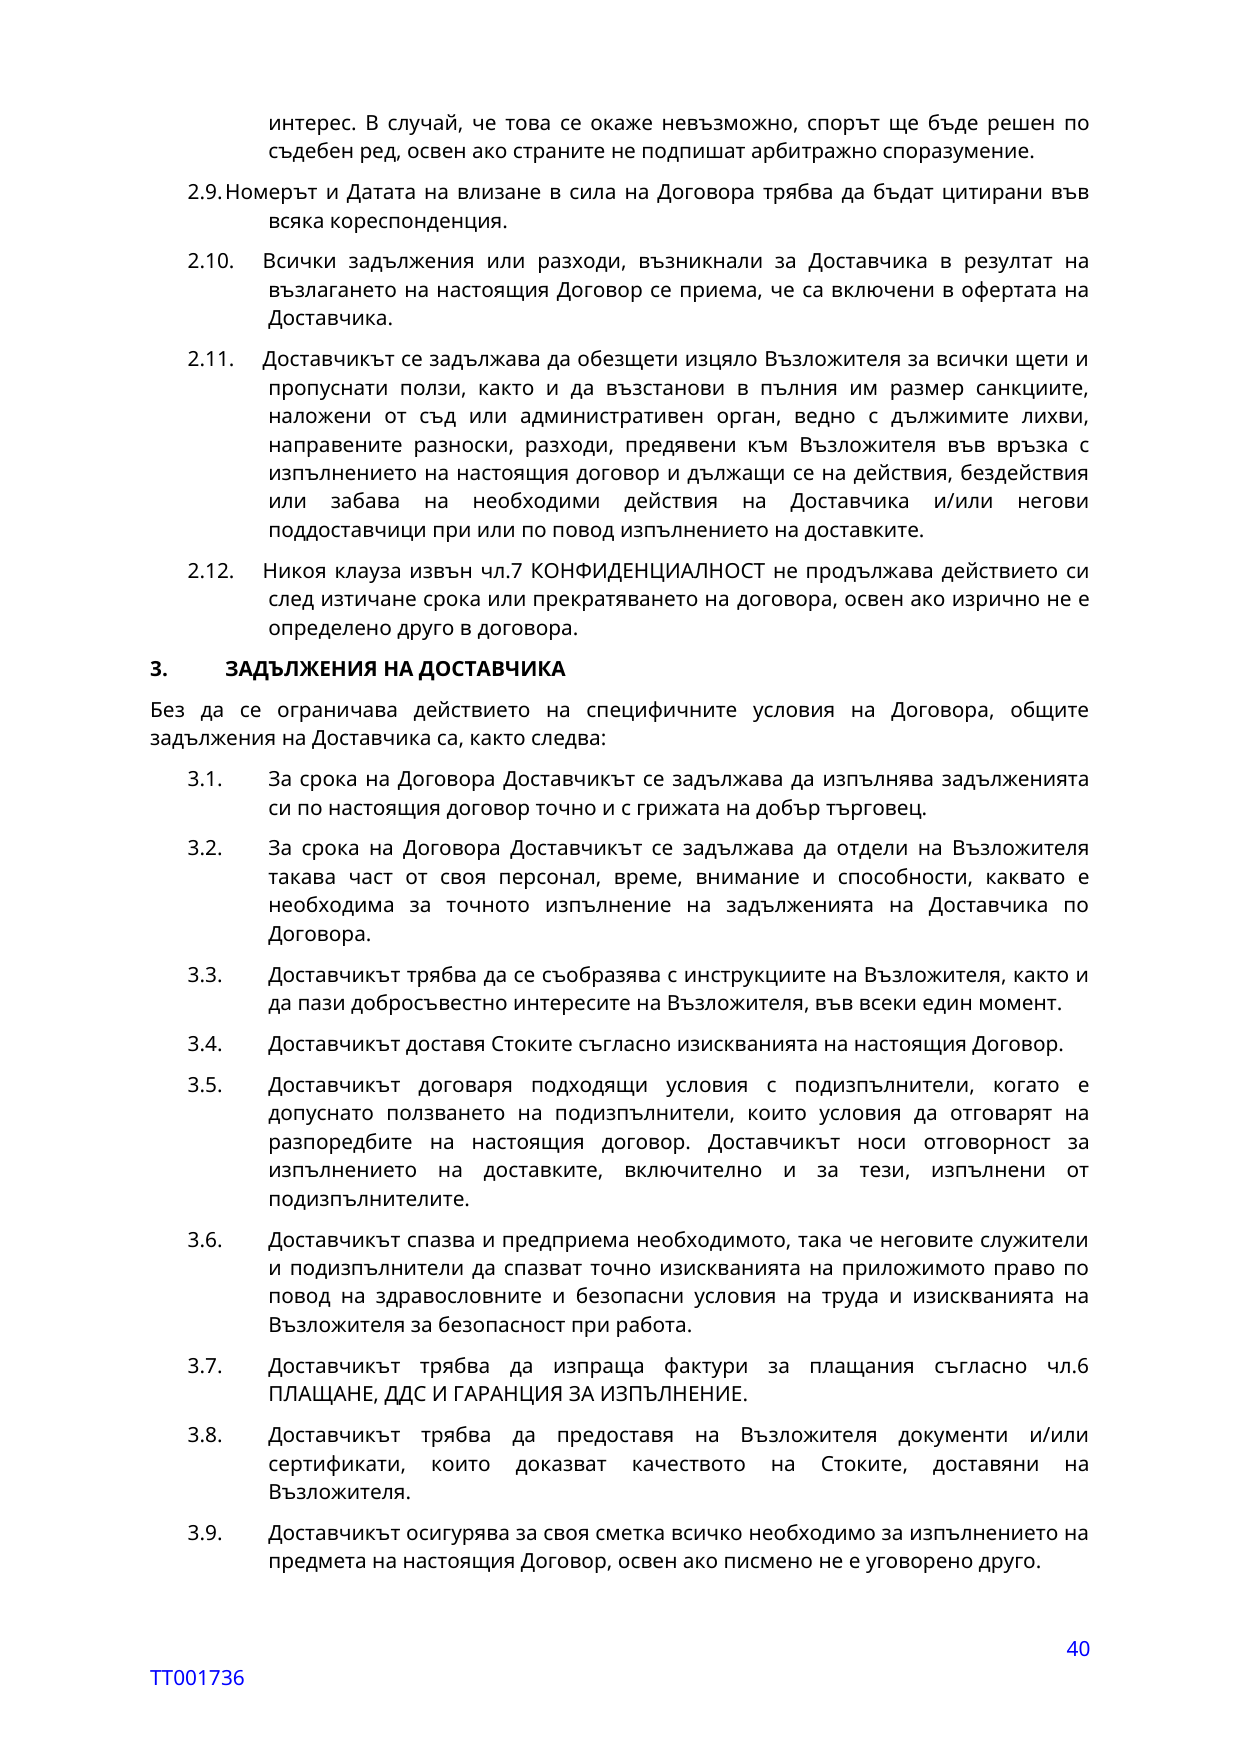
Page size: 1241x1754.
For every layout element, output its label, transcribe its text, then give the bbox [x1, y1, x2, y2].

list За срока на Договора Доставчикът се задължава да отдели на Възложителя такава част от своя персонал, време, внимание и способности, каквато е необходима за точното изпълнение на задълженията на Доставчика по Договора. [187, 833, 1090, 947]
list Доставчикът трябва да предоставя на Възложителя документи и/или сертификати, които доказват качеството на Стоките, доставяни на Възложителя. [187, 1420, 1090, 1506]
list За срока на Договора Доставчикът се задължава да изпълнява задълженията си по настоящия договор точно и с грижата на добър търговец. [187, 764, 1090, 821]
list Доставчикът спазва и предприема необходимото, така че неговите служители и подизпълнители да спазват точно изискванията на приложимото право по повод на здравословните и безопасни условия на труда и изискванията на Възложителя за безопасност при работа. [187, 1225, 1090, 1338]
list Номерът и Датата на влизане в сила на Договора трябва да бъдат цитирани във всяка кореспонденция. [187, 177, 1090, 234]
text Без да се ограничава действието на специфичните условия на Договора, общите задължения на Доставчика са, както следва: [150, 695, 1090, 752]
list Доставчикът доставя Стоките съгласно изискванията на настоящия Договор. [187, 1029, 1090, 1058]
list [187, 108, 1090, 165]
list Доставчикът трябва да се съобразява с инструкциите на Възложителя, както и да пази добросъвестно интересите на Възложителя, във всеки един момент. [187, 960, 1090, 1017]
list Доставчикът трябва да изпраща фактури за плащания съгласно чл.6 ПЛАЩАНЕ, ДДС И ГАРАНЦИЯ ЗА ИЗПЪЛНЕНИЕ. [187, 1351, 1090, 1408]
list Доставчикът се задължава да обезщети изцяло Възложителя за всички щети и пропуснати ползи, както и да възстанови в пълния им размер санкциите, наложени от съд или административен орган, ведно с дължимите лихви, направените разноски, разходи, предявени към Възложителя във връзка с изпълнението на настоящия договор и дължащи се на действия, бездействия или забава на необходими действия на Доставчика и/или негови поддоставчици при или по повод изпълнението на доставките. [187, 344, 1090, 543]
list Доставчикът осигурява за своя сметка всичко необходимо за изпълнението на предмета на настоящия Договор, освен ако писмено не е уговорено друго. [187, 1518, 1090, 1575]
list ЗАДЪЛЖЕНИЯ НА ДОСТАВЧИКА [150, 654, 1090, 682]
list Доставчикът договаря подходящи условия с подизпълнители, когато е допуснато ползването на подизпълнители, които условия да отговарят на разпоредбите на настоящия договор. Доставчикът носи отговорност за изпълнението на доставките, включително и за тези, изпълнени от подизпълнителите. [187, 1070, 1090, 1212]
list Никоя клауза извън чл.7 КОНФИДЕНЦИАЛНОСТ не продължава действието си след изтичане срока или прекратяването на договора, освен ако изрично не е определено друго в договора. [187, 556, 1090, 641]
list Всички задължения или разходи, възникнали за Доставчика в резултат на възлагането на настоящия Договор се приема, че са включени в офертата на Доставчика. [187, 247, 1090, 332]
